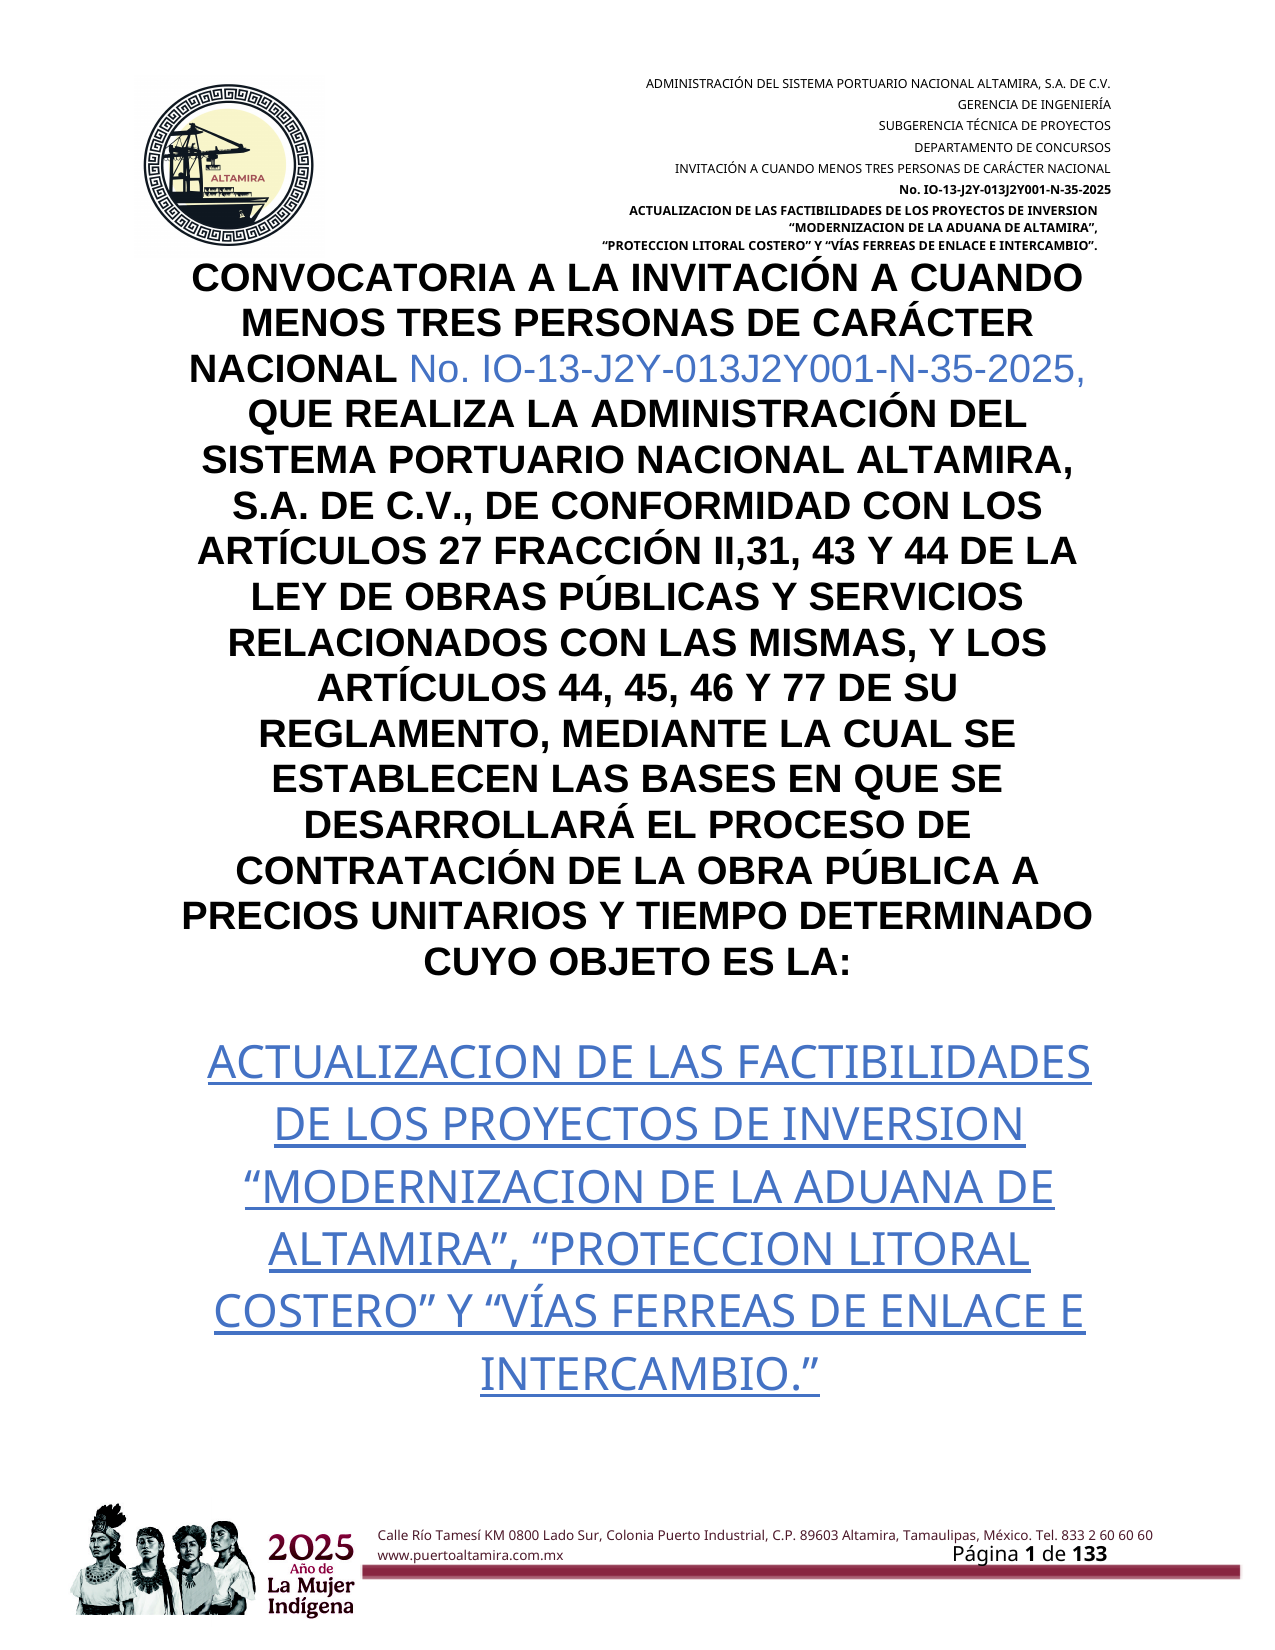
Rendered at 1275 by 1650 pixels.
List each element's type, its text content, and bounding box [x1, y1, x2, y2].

picture [134, 75, 325, 258]
text CONVOCATORIA A LA INVITACIÓN A CUANDO MENOS TRES PERSONAS DE CARÁCTER NACIONAL No. IO-13-J2Y-013J2Y001-N-35-2025, QUE REALIZA LA ADMINISTRACIÓN DEL SISTEMA PORTUARIO NACIONAL ALTAMIRA, S.A. DE C.V., DE CONFORMIDAD CON LOS ARTÍCULOS 27 FRACCIÓN II,31, 43 Y 44 DE LA LEY DE OBRAS PÚBLICAS Y SERVICIOS RELACIONADOS CON LAS MISMAS, Y LOS ARTÍCULOS 44, 45, 46 Y 77 DE SU REGLAMENTO, MEDIANTE LA CUAL SE ESTABLECEN LAS BASES EN QUE SE DESARROLLARÁ EL PROCESO DE CONTRATACIÓN DE LA OBRA PÚBLICA A PRECIOS UNITARIOS Y TIEMPO DETERMINADO CUYO OBJETO ES LA: [177, 254, 1098, 984]
picture [0, 1497, 1244, 1627]
text ACTUALIZACION DE LAS FACTIBILIDADES DE LOS PROYECTOS DE INVERSION “MODERNIZACION DE LA ADUANA DE ALTAMIRA”, “PROTECCION LITORAL COSTERO” Y “VÍAS FERREAS DE ENLACE E INTERCAMBIO.” [177, 1029, 1122, 1404]
